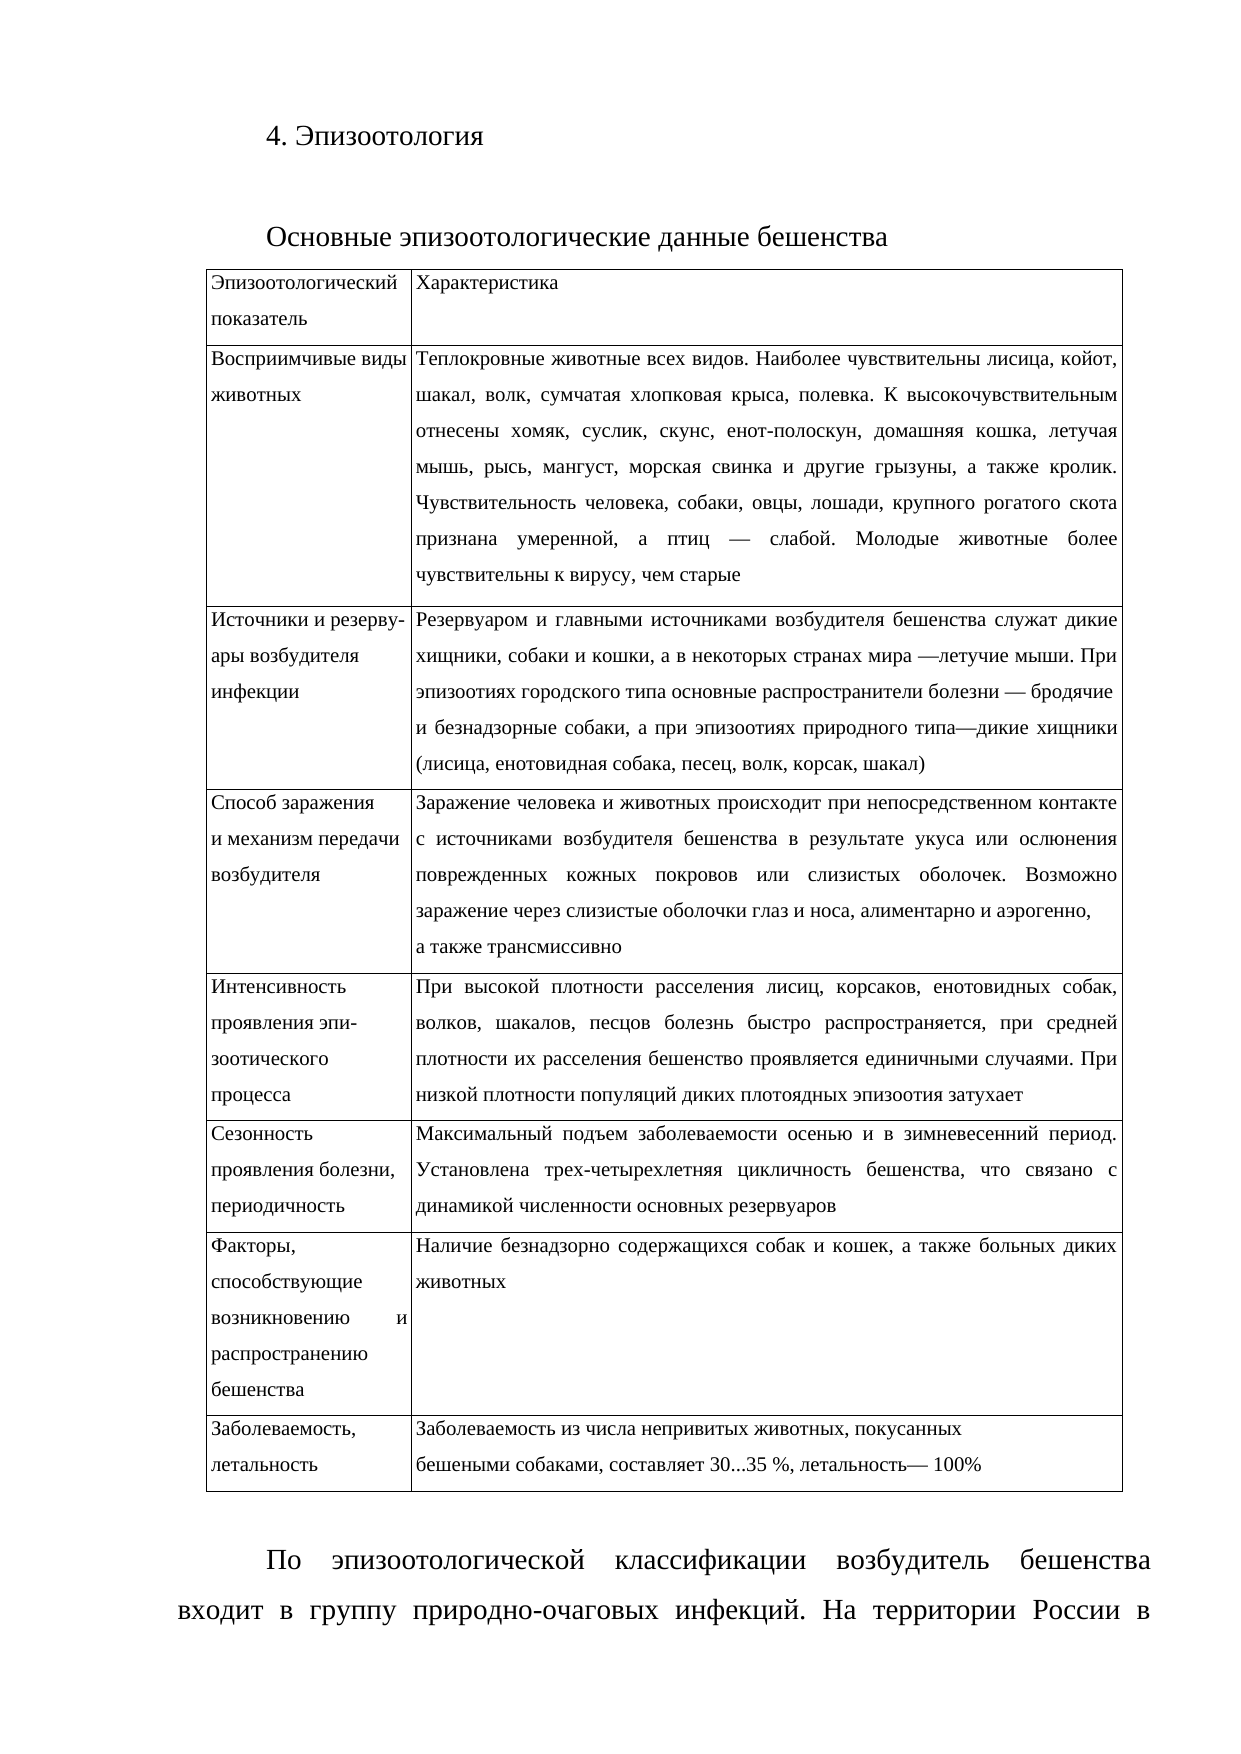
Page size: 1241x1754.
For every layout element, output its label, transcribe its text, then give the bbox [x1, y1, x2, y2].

table_cell Наличие безнадзорно содержащихся собак и кошек, а также больных диких животных [412, 1233, 1122, 1415]
table_header Характеристика [412, 270, 1122, 344]
table_cell Резервуаром и главными источниками возбудителя бешенства служат дикие хищники, собаки и кошки, а в некоторых странах мира —летучие мыши. При эпизоотиях городского типа основные распространители болезни — бродячие и безнадзорные собаки, а при эпизоотиях природного типа—дикие хищники (лисица, енотовидная собака, песец, волк, корсак, шакал) [412, 607, 1122, 789]
table_cell Заболеваемость из числа непривитых животных, покусанных бешеными собаками, составляет 30...35 %, летальность— 100% [412, 1416, 1122, 1491]
table_cell Заражение человека и животных происходит при непосредственном контакте с источниками возбудителя бешенства в результате укуса или ослюнения поврежденных кожных покровов или слизистых оболочек. Возможно заражение через слизистые оболочки глаз и носа, алиментарно и аэрогенно, а также трансмиссивно [412, 790, 1122, 973]
table_cell При высокой плотности расселения лисиц, корсаков, енотовидных собак, волков, шакалов, песцов болезнь быстро распространяется, при средней плотности их расселения бешенство проявляется единичными случаями. При низкой плотности популяций диких плотоядных эпизоотия затухает [412, 974, 1122, 1120]
text Основные эпизоотологические данные бешенства [177, 219, 1152, 252]
table_header Эпизоотологический показатель [207, 270, 411, 344]
text 4. Эпизоотология [177, 118, 1152, 152]
table_cell Способ заражения и механизм передачи возбудителя [207, 790, 411, 973]
table_cell Факторы, способствующие возникновению и распространению бешенства [207, 1233, 411, 1415]
table_cell Источники и резерву- ары возбудителя инфекции [207, 607, 411, 789]
table_cell Интенсивность проявления эпи- зоотического процесса [207, 974, 411, 1120]
table_cell Заболеваемость, летальность [207, 1416, 411, 1491]
table_cell Восприимчивые виды животных [207, 346, 411, 606]
table_cell Максимальный подъем заболеваемости осенью и в зимневесенний период. Установлена трех-четырехлетняя цикличность бешенства, что связано с динамикой численности основных резервуаров [412, 1121, 1122, 1232]
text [177, 1542, 1152, 1626]
table_cell Теплокровные животные всех видов. Наиболее чувствительны лисица, койот, шакал, волк, сумчатая хлопковая крыса, полевка. К высокочувствительным отнесены хомяк, суслик, скунс, енот-полоскун, домашняя кошка, летучая мышь, рысь, мангуст, морская свинка и другие грызуны, а также кролик. Чувствительность человека, собаки, овцы, лошади, крупного рогатого скота признана умеренной, а птиц — слабой. Молодые животные более чувствительны к вирусу, чем старые [412, 346, 1122, 606]
table_cell Сезонность проявления болезни, периодичность [207, 1121, 411, 1232]
